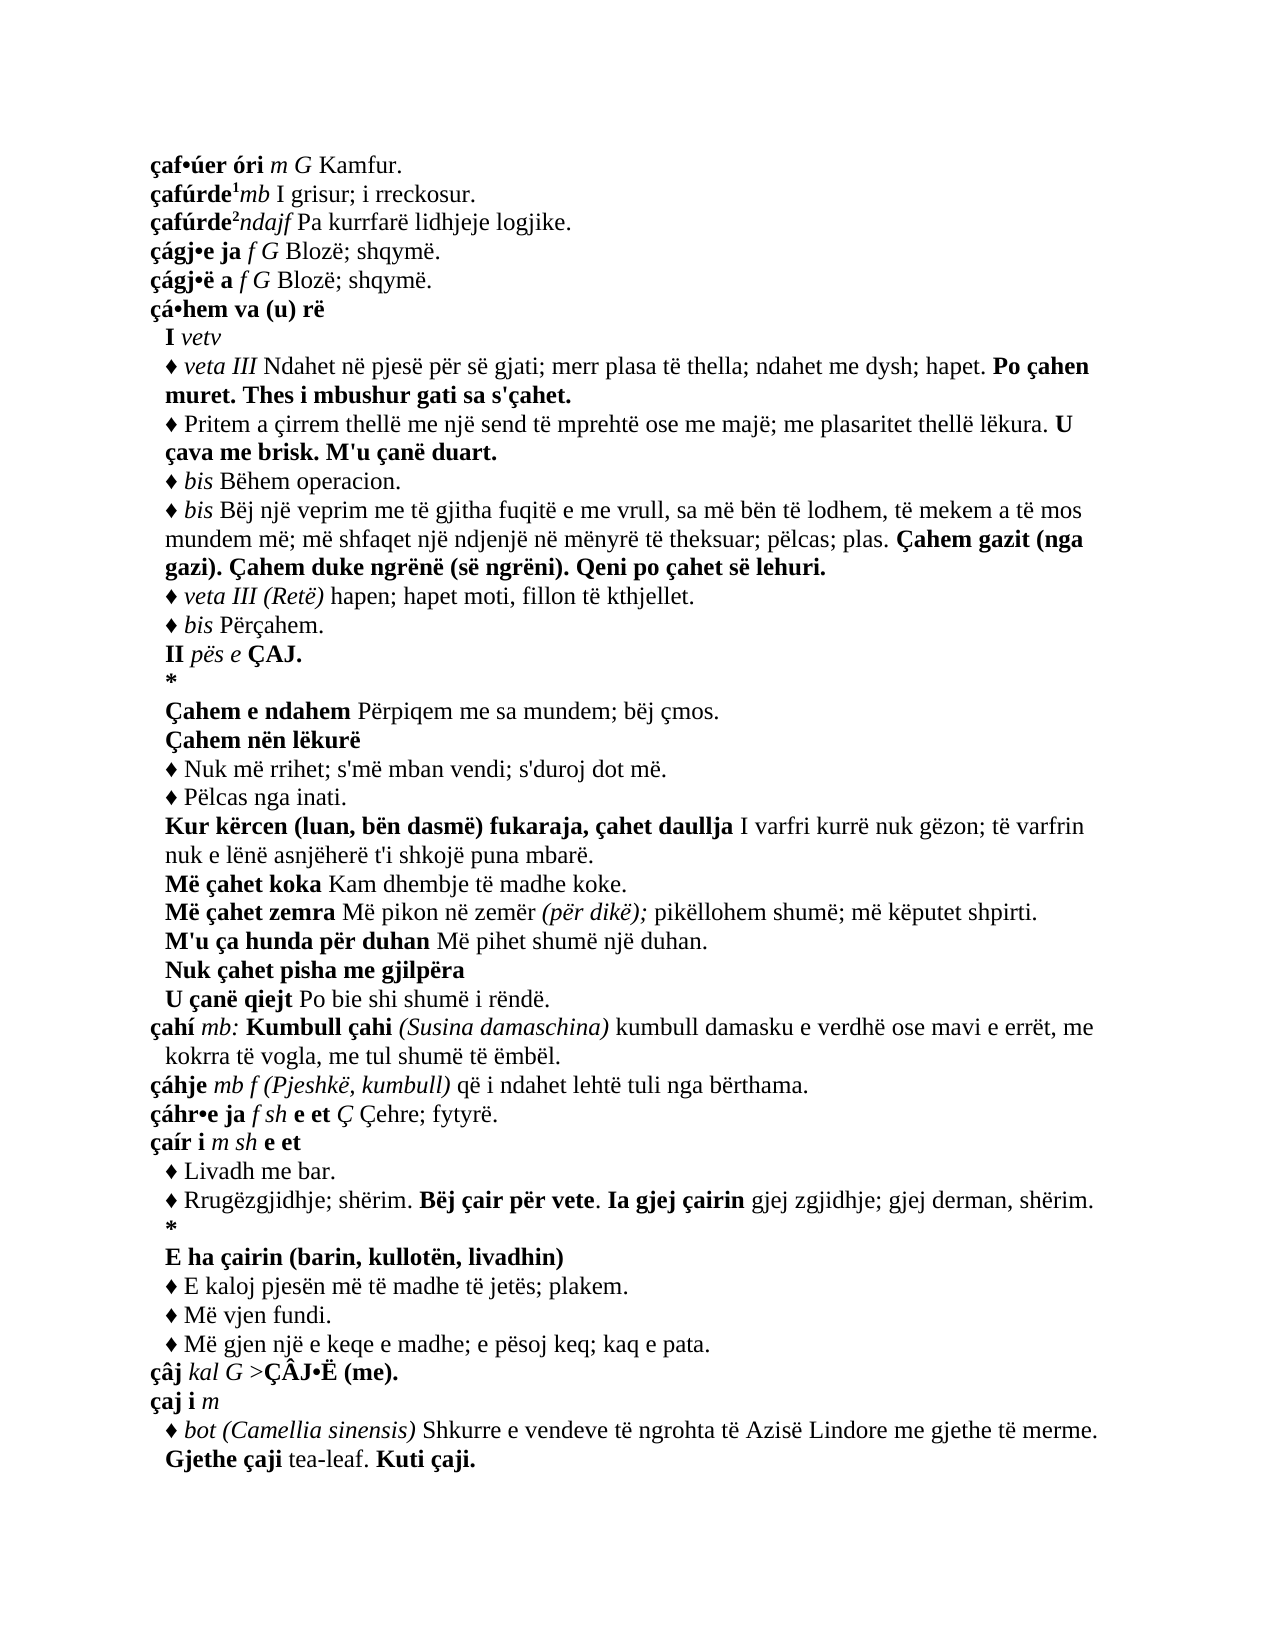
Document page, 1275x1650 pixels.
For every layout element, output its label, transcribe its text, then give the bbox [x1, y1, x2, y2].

text ♦ Pritem a çirrem thellë me një send të mprehtë ose me majë; me plasaritet thellë lëkura. U çava me brisk. M'u çanë duart. [150, 409, 1120, 466]
text Kur kërcen (luan, bën dasmë) fukaraja, çahet daullja I varfri kurrë nuk gëzon; të varfrin nuk e lënë asnjëherë t'i shkojë puna mbarë. [150, 811, 1120, 869]
text ♦ Pëlcas nga inati. [150, 782, 1120, 811]
text çáhr•e ja f sh e et Ç Çehre; fytyrë. [150, 1099, 1120, 1127]
text çá•hem va (u) rë [150, 294, 1120, 322]
text II pës e ÇAJ. [150, 639, 1120, 667]
text ♦ Rrugëzgjidhje; shërim. Bëj çair për vete. Ia gjej çairin gjej zgjidhje; gjej derman, shërim. [150, 1185, 1120, 1214]
text ♦ Më vjen fundi. [150, 1300, 1120, 1329]
text U çanë qiejt Po bie shi shumë i rëndë. [150, 984, 1120, 1012]
text Nuk çahet pisha me gjilpëra [150, 955, 1120, 984]
text çaf•úer óri m G Kamfur. [150, 150, 1120, 179]
text ♦ Livadh me bar. [150, 1156, 1120, 1185]
text ♦ E kaloj pjesën më të madhe të jetës; plakem. [150, 1271, 1120, 1300]
text Çahem nën lëkurë [150, 725, 1120, 754]
text çâj kal G >ÇÂJ•Ë (me). [150, 1357, 1120, 1386]
text çágj•ë a f G Blozë; shqymë. [150, 265, 1120, 294]
text ♦ veta III (Retë) hapen; hapet moti, fillon të kthjellet. [150, 581, 1120, 610]
text ♦ Më gjen një e keqe e madhe; e pësoj keq; kaq e pata. [150, 1329, 1120, 1357]
text çaír i m sh e et [150, 1127, 1120, 1156]
text Më çahet zemra Më pikon në zemër (për dikë); pikëllohem shumë; më këputet shpirti. [150, 897, 1120, 926]
text çafúrde2ndajf Pa kurrfarë lidhjeje logjike. [150, 207, 1120, 236]
text I vetv [150, 322, 1120, 351]
text çáhje mb f (Pjeshkë, kumbull) që i ndahet lehtë tuli nga bërthama. [150, 1070, 1120, 1099]
text ♦ bis Bëj një veprim me të gjitha fuqitë e me vrull, sa më bën të lodhem, të mekem a të mos mundem më; më shfaqet një ndjenjë në mënyrë të theksuar; pëlcas; plas. Çahem gazit (nga gazi). Çahem duke ngrënë (së ngrëni). Qeni po çahet së lehuri. [150, 495, 1120, 581]
text ♦ bot (Camellia sinensis) Shkurre e vendeve të ngrohta të Azisë Lindore me gjethe të merme. Gjethe çaji tea-leaf. Kuti çaji. [150, 1415, 1120, 1472]
text çahí mb: Kumbull çahi (Susina damaschina) kumbull damasku e verdhë ose mavi e errët, me kokrra të vogla, me tul shumë të ëmbël. [150, 1012, 1120, 1070]
text ♦ bis Përçahem. [150, 610, 1120, 639]
text çafúrde1mb I grisur; i rreckosur. [150, 179, 1120, 207]
text * [150, 1214, 1120, 1242]
text * [150, 667, 1120, 696]
text ♦ Nuk më rrihet; s'më mban vendi; s'duroj dot më. [150, 754, 1120, 782]
text ♦ bis Bëhem operacion. [150, 466, 1120, 495]
text Çahem e ndahem Përpiqem me sa mundem; bëj çmos. [150, 696, 1120, 725]
text E ha çairin (barin, kullotën, livadhin) [150, 1242, 1120, 1271]
text çaj i m [150, 1386, 1120, 1415]
text çágj•e ja f G Blozë; shqymë. [150, 236, 1120, 265]
text Më çahet koka Kam dhembje të madhe koke. [150, 869, 1120, 897]
text ♦ veta III Ndahet në pjesë për së gjati; merr plasa të thella; ndahet me dysh; hapet. Po çahen muret. Thes i mbushur gati sa s'çahet. [150, 351, 1120, 409]
text M'u ça hunda për duhan Më pihet shumë një duhan. [150, 926, 1120, 955]
